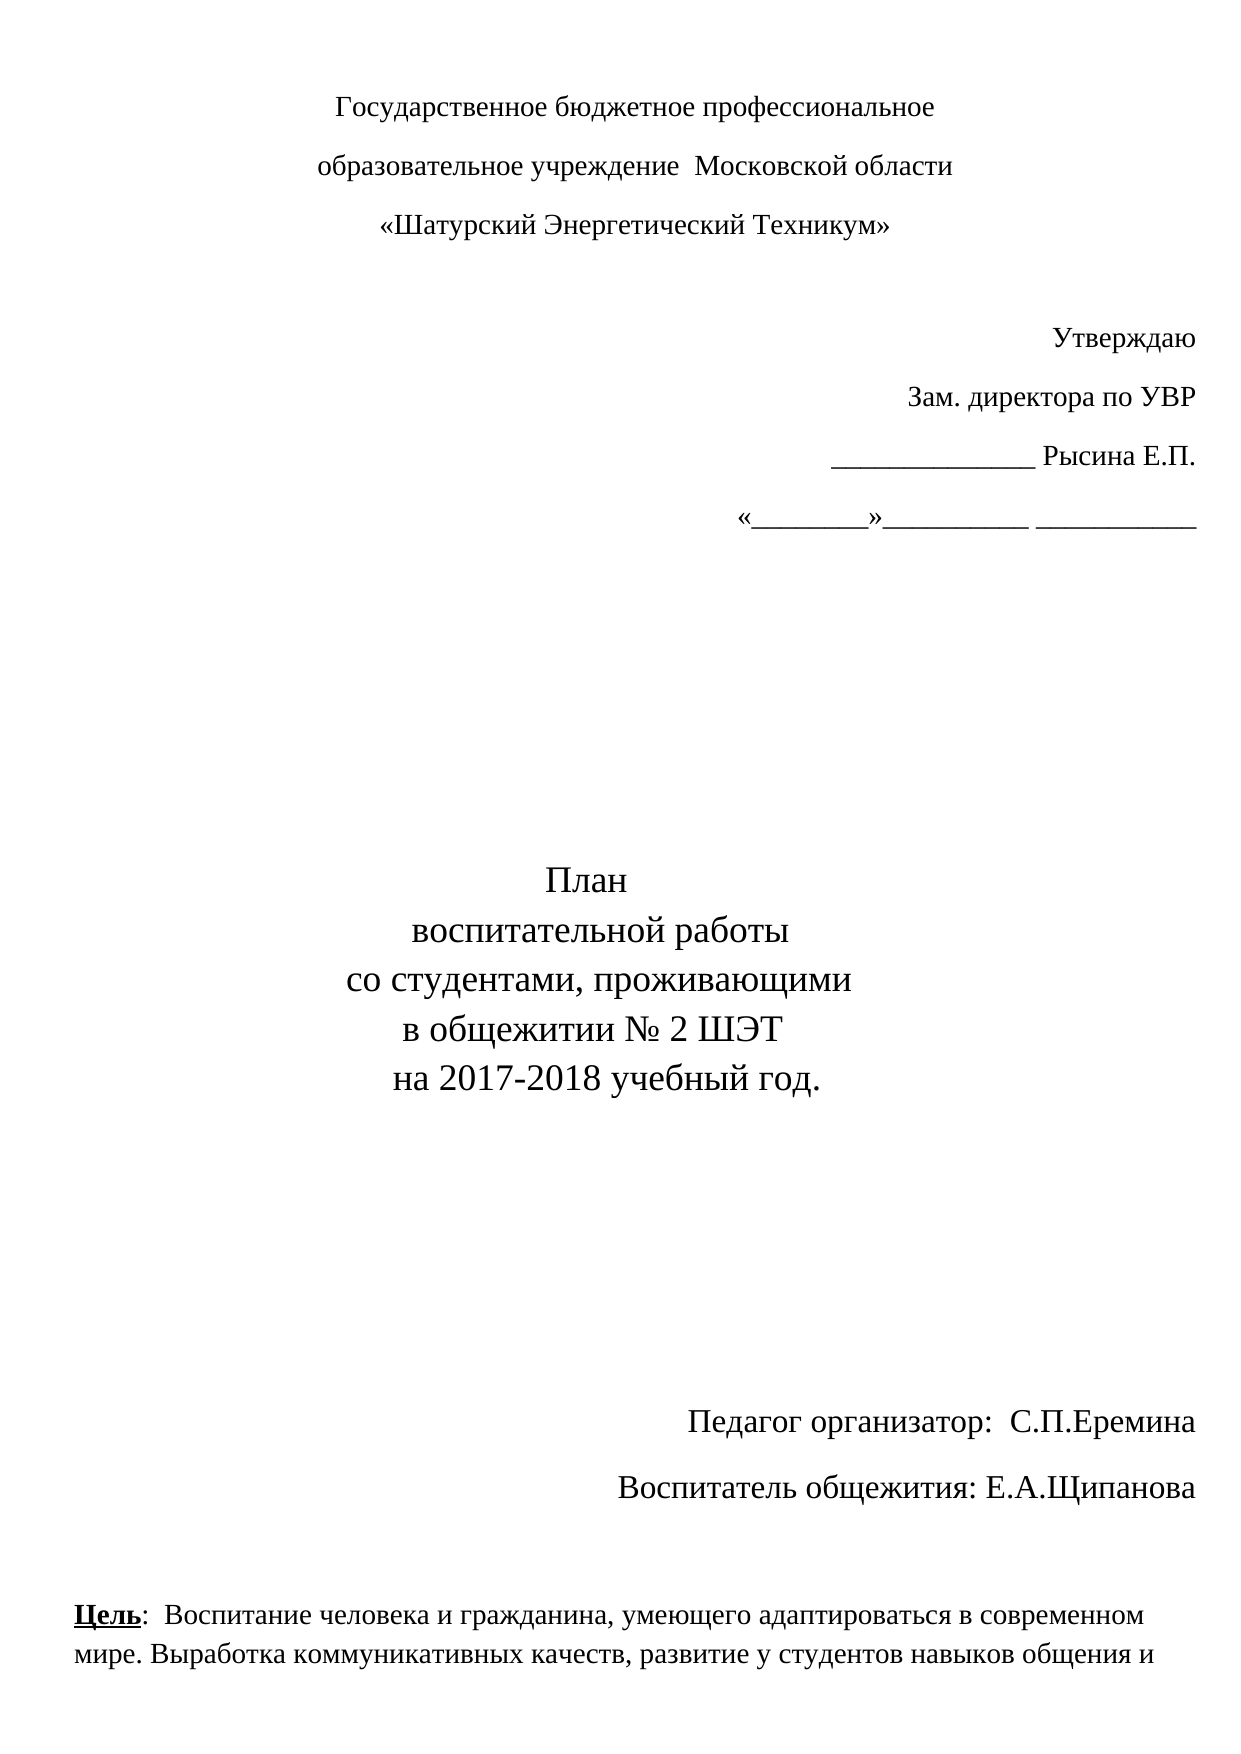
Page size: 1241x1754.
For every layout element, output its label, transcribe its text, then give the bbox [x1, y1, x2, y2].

text Воспитатель общежития: Е.А.Щипанова [74, 1467, 1196, 1506]
text «________»__________ ___________ [74, 498, 1196, 531]
text со студентами, проживающими [74, 957, 1196, 1000]
text Утверждаю [74, 320, 1196, 353]
text «Шатурский Энергетический Техникум» [74, 207, 1196, 241]
text Зам. директора по УВР [74, 379, 1196, 413]
text в общежитии № 2 ШЭТ [74, 1006, 1196, 1049]
text воспитательной работы [74, 907, 1196, 950]
text Педагог организатор: С.П.Еремина [74, 1402, 1196, 1440]
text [74, 1597, 1196, 1669]
text План [74, 857, 1196, 901]
text образовательное учреждение Московской области [74, 148, 1196, 182]
text на 2017-2018 учебный год. [74, 1056, 1196, 1099]
text ______________ Рысина Е.П. [74, 438, 1196, 472]
text Государственное бюджетное профессиональное [74, 89, 1196, 122]
